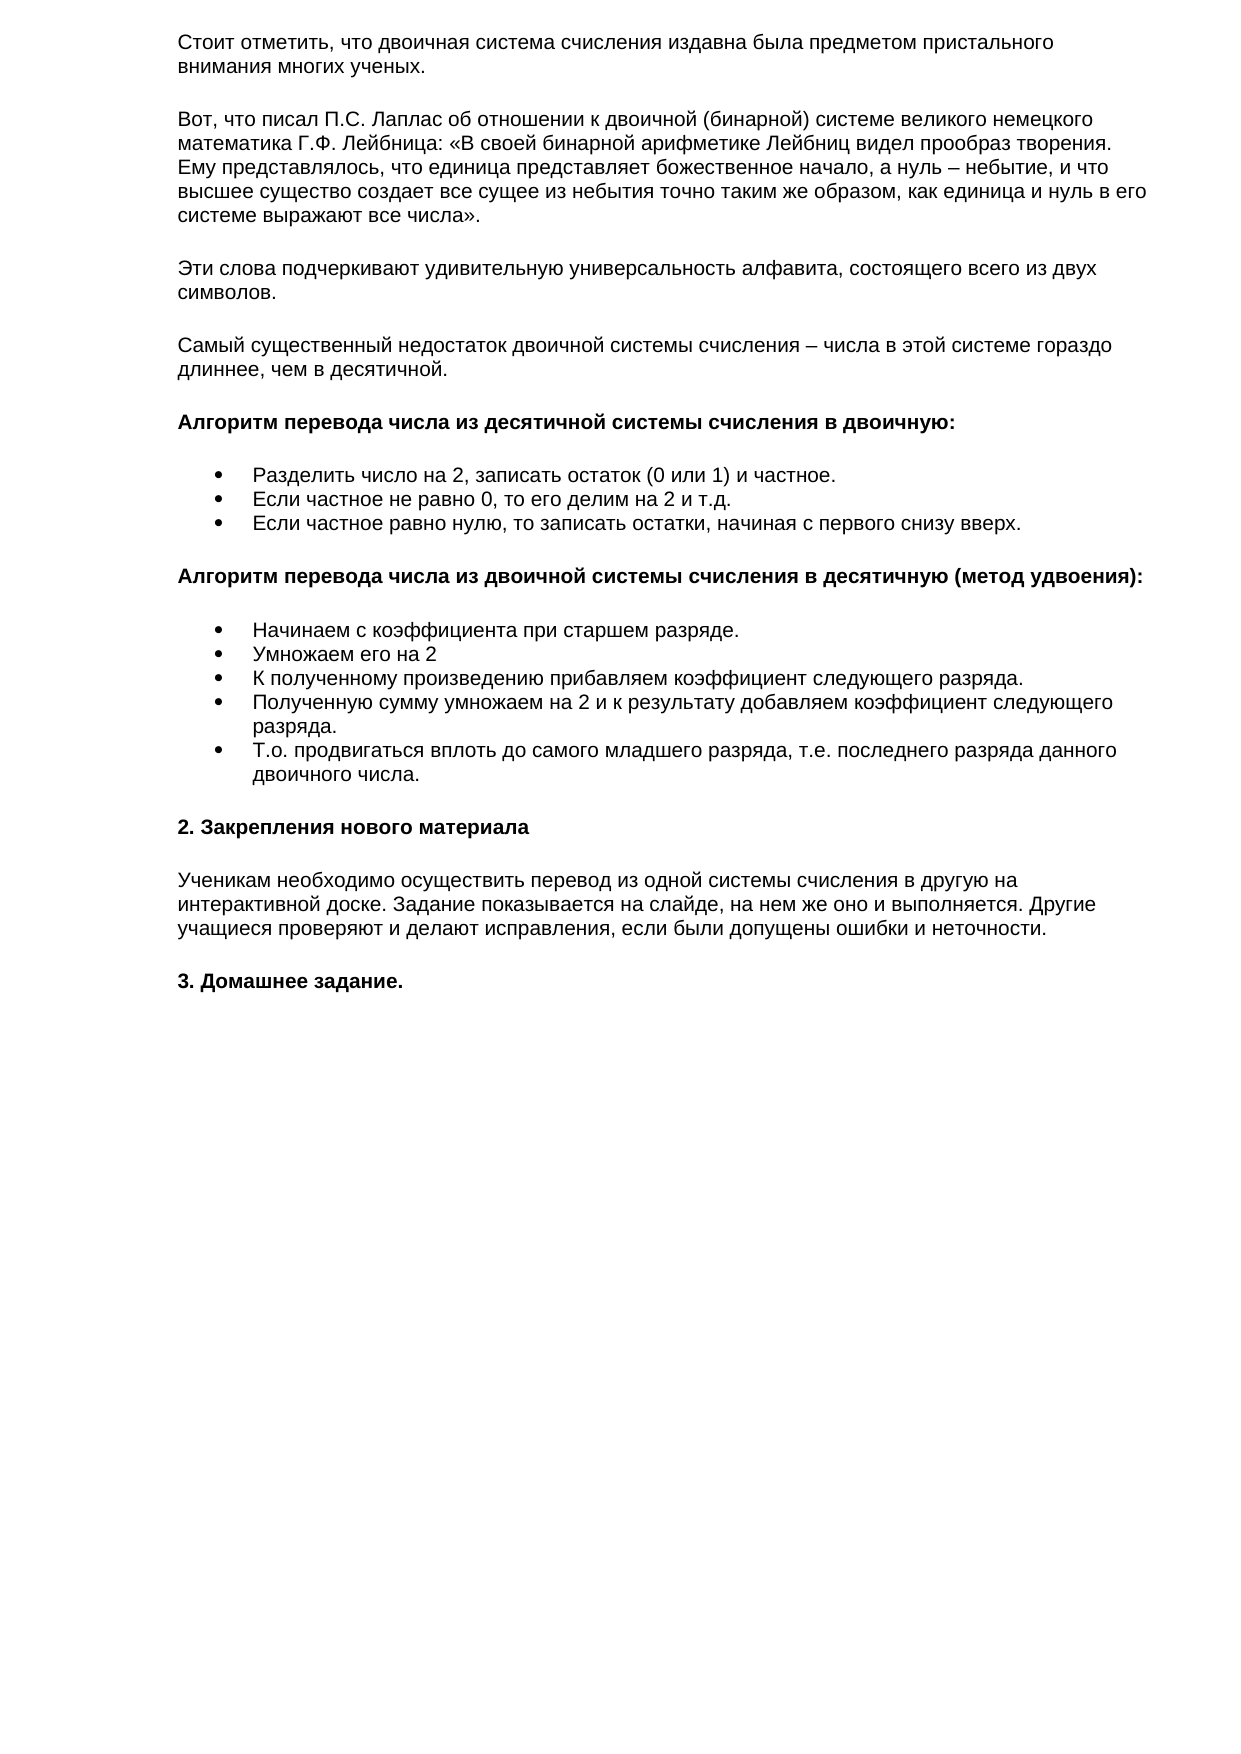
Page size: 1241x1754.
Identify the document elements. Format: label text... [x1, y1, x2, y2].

list Разделить число на 2, записать остаток (0 или 1) и частное. [215, 463, 1152, 487]
text Самый существенный недостаток двоичной системы счисления – числа в этой системе гораздо длиннее, чем в десятичной. [177, 333, 1152, 381]
text Алгоритм перевода числа из двоичной системы счисления в десятичную (метод удвоения): [177, 564, 1152, 588]
text Вот, что писал П.С. Лаплас об отношении к двоичной (бинарной) системе великого немецкого математика Г.Ф. Лейбница: «В своей бинарной арифметике Лейбниц видел прообраз творения. Ему представлялось, что единица представляет божественное начало, а нуль – небытие, и что высшее существо создает все сущее из небытия точно таким же образом, как единица и нуль в его системе выражают все числа». [177, 107, 1152, 226]
list Умножаем его на 2 [215, 641, 1152, 666]
text Эти слова подчеркивают удивительную универсальность алфавита, состоящего всего из двух символов. [177, 256, 1152, 303]
list Начинаем с коэффициента при старшем разряде. [215, 617, 1152, 641]
list Т.о. продвигаться вплоть до самого младшего разряда, т.е. последнего разряда данного двоичного числа. [215, 738, 1152, 786]
text Стоит отметить, что двоичная система счисления издавна была предметом пристального внимания многих ученых. [177, 29, 1152, 77]
text Ученикам необходимо осуществить перевод из одной системы счисления в другую на интерактивной доске. Задание показывается на слайде, на нем же оно и выполняется. Другие учащиеся проверяют и делают исправления, если были допущены ошибки и неточности. [177, 868, 1152, 940]
text 3. Домашнее задание. [177, 969, 1152, 993]
text 2. Закрепления нового материала [177, 815, 1152, 839]
list К полученному произведению прибавляем коэффициент следующего разряда. [215, 666, 1152, 689]
list Если частное равно нулю, то записать остатки, начиная с первого снизу вверх. [215, 511, 1152, 535]
list Если частное не равно 0, то его делим на 2 и т.д. [215, 487, 1152, 511]
text Алгоритм перевода числа из десятичной системы счисления в двоичную: [177, 410, 1152, 434]
list Полученную сумму умножаем на 2 и к результату добавляем коэффициент следующего разряда. [215, 689, 1152, 738]
